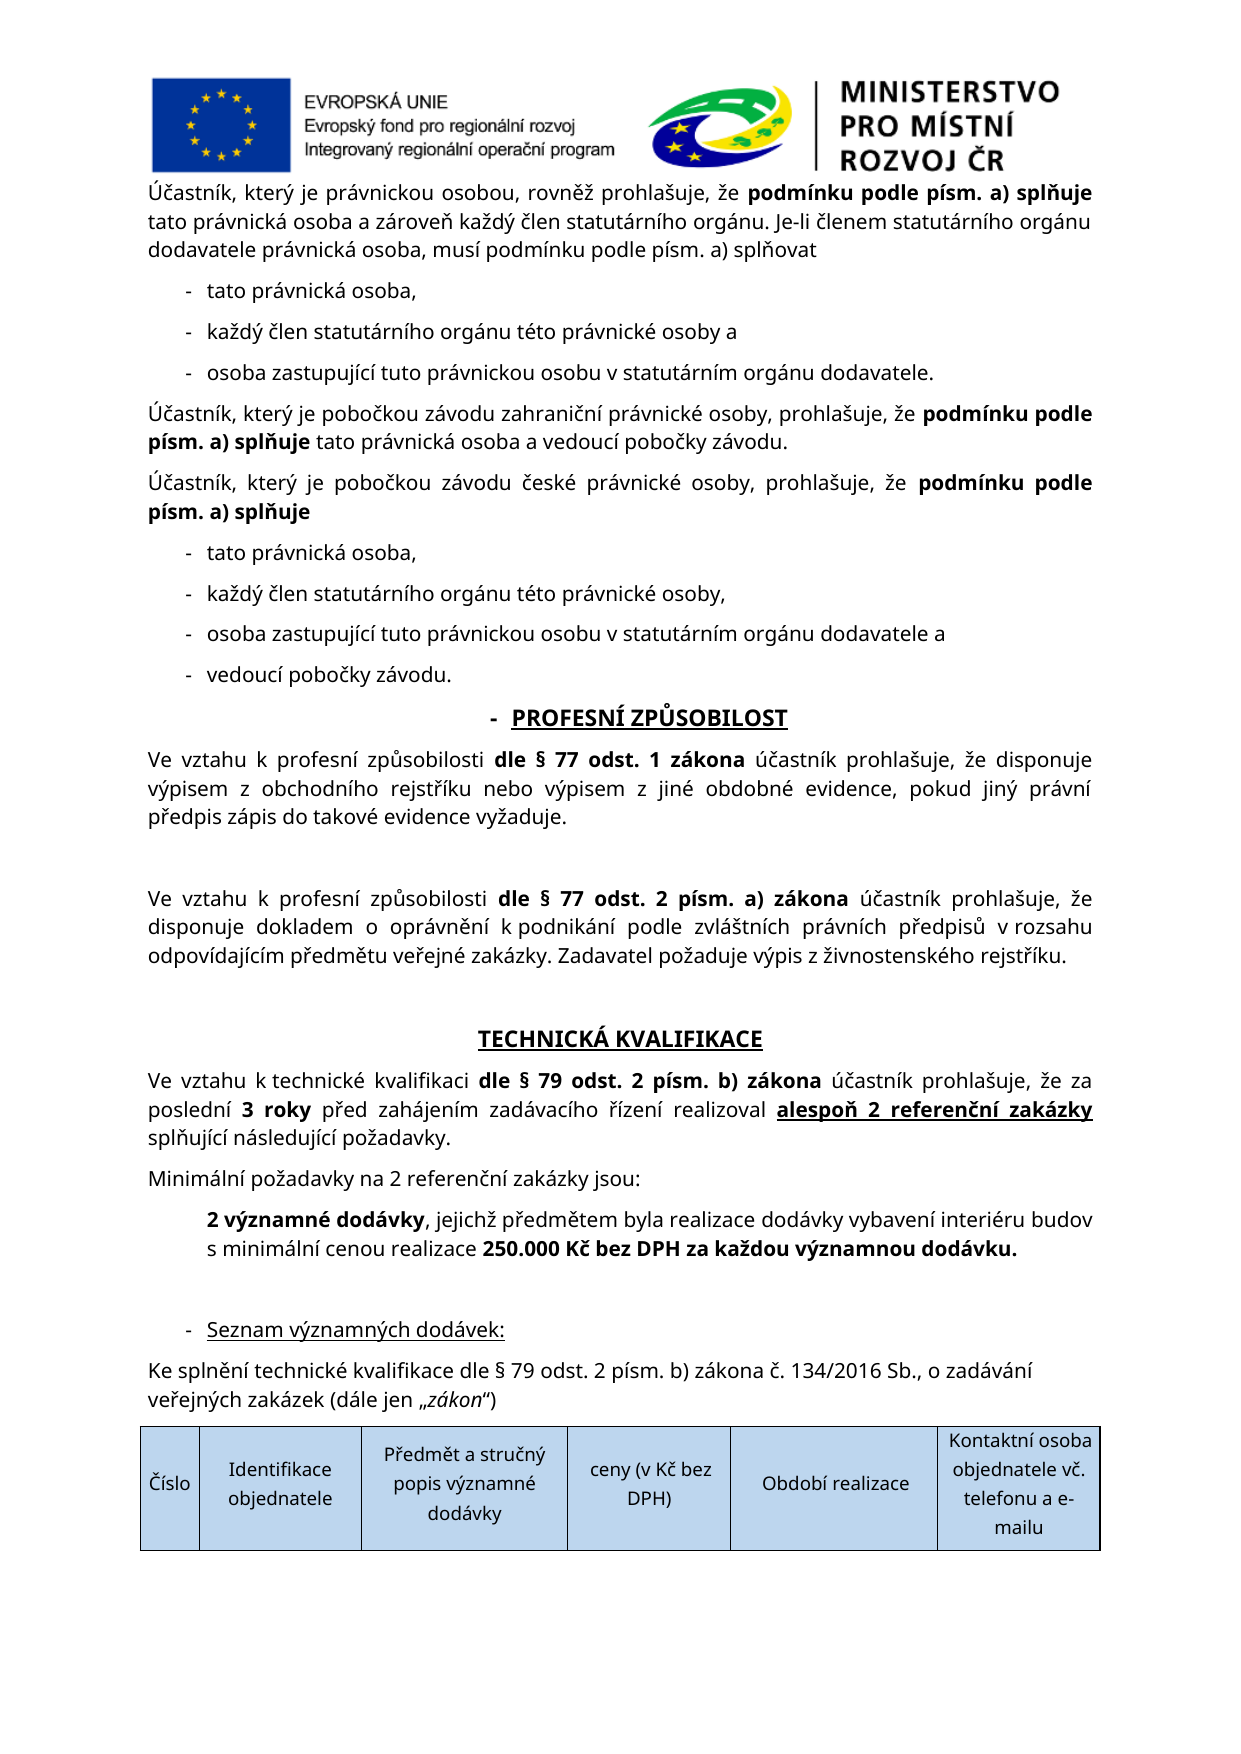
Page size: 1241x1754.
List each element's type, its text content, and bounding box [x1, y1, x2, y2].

table_header Předmět a stručný popis významné dodávky [362, 1427, 567, 1550]
table_header Období realizace [731, 1427, 937, 1550]
text TECHNICKÁ KVALIFIKACE [148, 1023, 1093, 1054]
text Ve vztahu k profesní způsobilosti dle § 77 odst. 2 písm. a) zákona účastník prohlašuje, že disponuje dokladem o oprávnění k podnikání podle zvláštních právních předpisů v rozsahu odpovídajícím předmětu veřejné zakázky. Zadavatel požaduje výpis z živnostenského rejstříku. [148, 884, 1093, 969]
text Ke splnění technické kvalifikace dle § 79 odst. 2 písm. b) zákona č. 134/2016 Sb., o zadávání veřejných zakázek (dále jen „zákon“) [148, 1356, 1093, 1413]
text Účastník, který je pobočkou závodu zahraniční právnické osoby, prohlašuje, že podmínku podle písm. a) splňuje tato právnická osoba a vedoucí pobočky závodu. [148, 399, 1093, 456]
list každý člen statutárního orgánu této právnické osoby a [185, 317, 1093, 346]
table_header ceny (v Kč bez DPH) [568, 1427, 730, 1550]
table_header Kontaktní osoba objednatele vč. telefonu a e-mailu [938, 1427, 1099, 1550]
list osoba zastupující tuto právnickou osobu v statutárním orgánu dodavatele a [185, 619, 1093, 648]
list Seznam významných dodávek: [185, 1316, 1093, 1344]
list PROFESNÍ ZPŮSOBILOST [185, 701, 1093, 733]
list každý člen statutárního orgánu této právnické osoby, [185, 579, 1093, 607]
list osoba zastupující tuto právnickou osobu v statutárním orgánu dodavatele. [185, 358, 1093, 386]
text Účastník, který je pobočkou závodu české právnické osoby, prohlašuje, že podmínku podle písm. a) splňuje [148, 468, 1093, 525]
list vedoucí pobočky závodu. [185, 661, 1093, 689]
text Ve vztahu k technické kvalifikaci dle § 79 odst. 2 písm. b) zákona účastník prohlašuje, že za poslední 3 roky před zahájením zadávacího řízení realizoval alespoň 2 referenční zakázky splňující následující požadavky. [148, 1066, 1093, 1152]
text Minimální požadavky na 2 referenční zakázky jsou: [148, 1164, 1093, 1193]
table_header Číslo [141, 1427, 199, 1550]
text Ve vztahu k profesní způsobilosti dle § 77 odst. 1 zákona účastník prohlašuje, že disponuje výpisem z obchodního rejstříku nebo výpisem z jiné obdobné evidence, pokud jiný právní předpis zápis do takové evidence vyžaduje. [148, 745, 1093, 831]
list 2 významné dodávky, jejichž předmětem byla realizace dodávky vybavení interiéru budov s minimální cenou realizace 250.000 Kč bez DPH za každou významnou dodávku. [207, 1205, 1093, 1262]
list tato právnická osoba, [185, 276, 1093, 304]
picture [147, 73, 1093, 179]
table_header Identifikace objednatele [200, 1427, 361, 1550]
list tato právnická osoba, [185, 538, 1093, 566]
text Účastník, který je právnickou osobou, rovněž prohlašuje, že podmínku podle písm. a) splňuje tato právnická osoba a zároveň každý člen statutárního orgánu. Je-li členem statutárního orgánu dodavatele právnická osoba, musí podmínku podle písm. a) splňovat [148, 179, 1093, 264]
